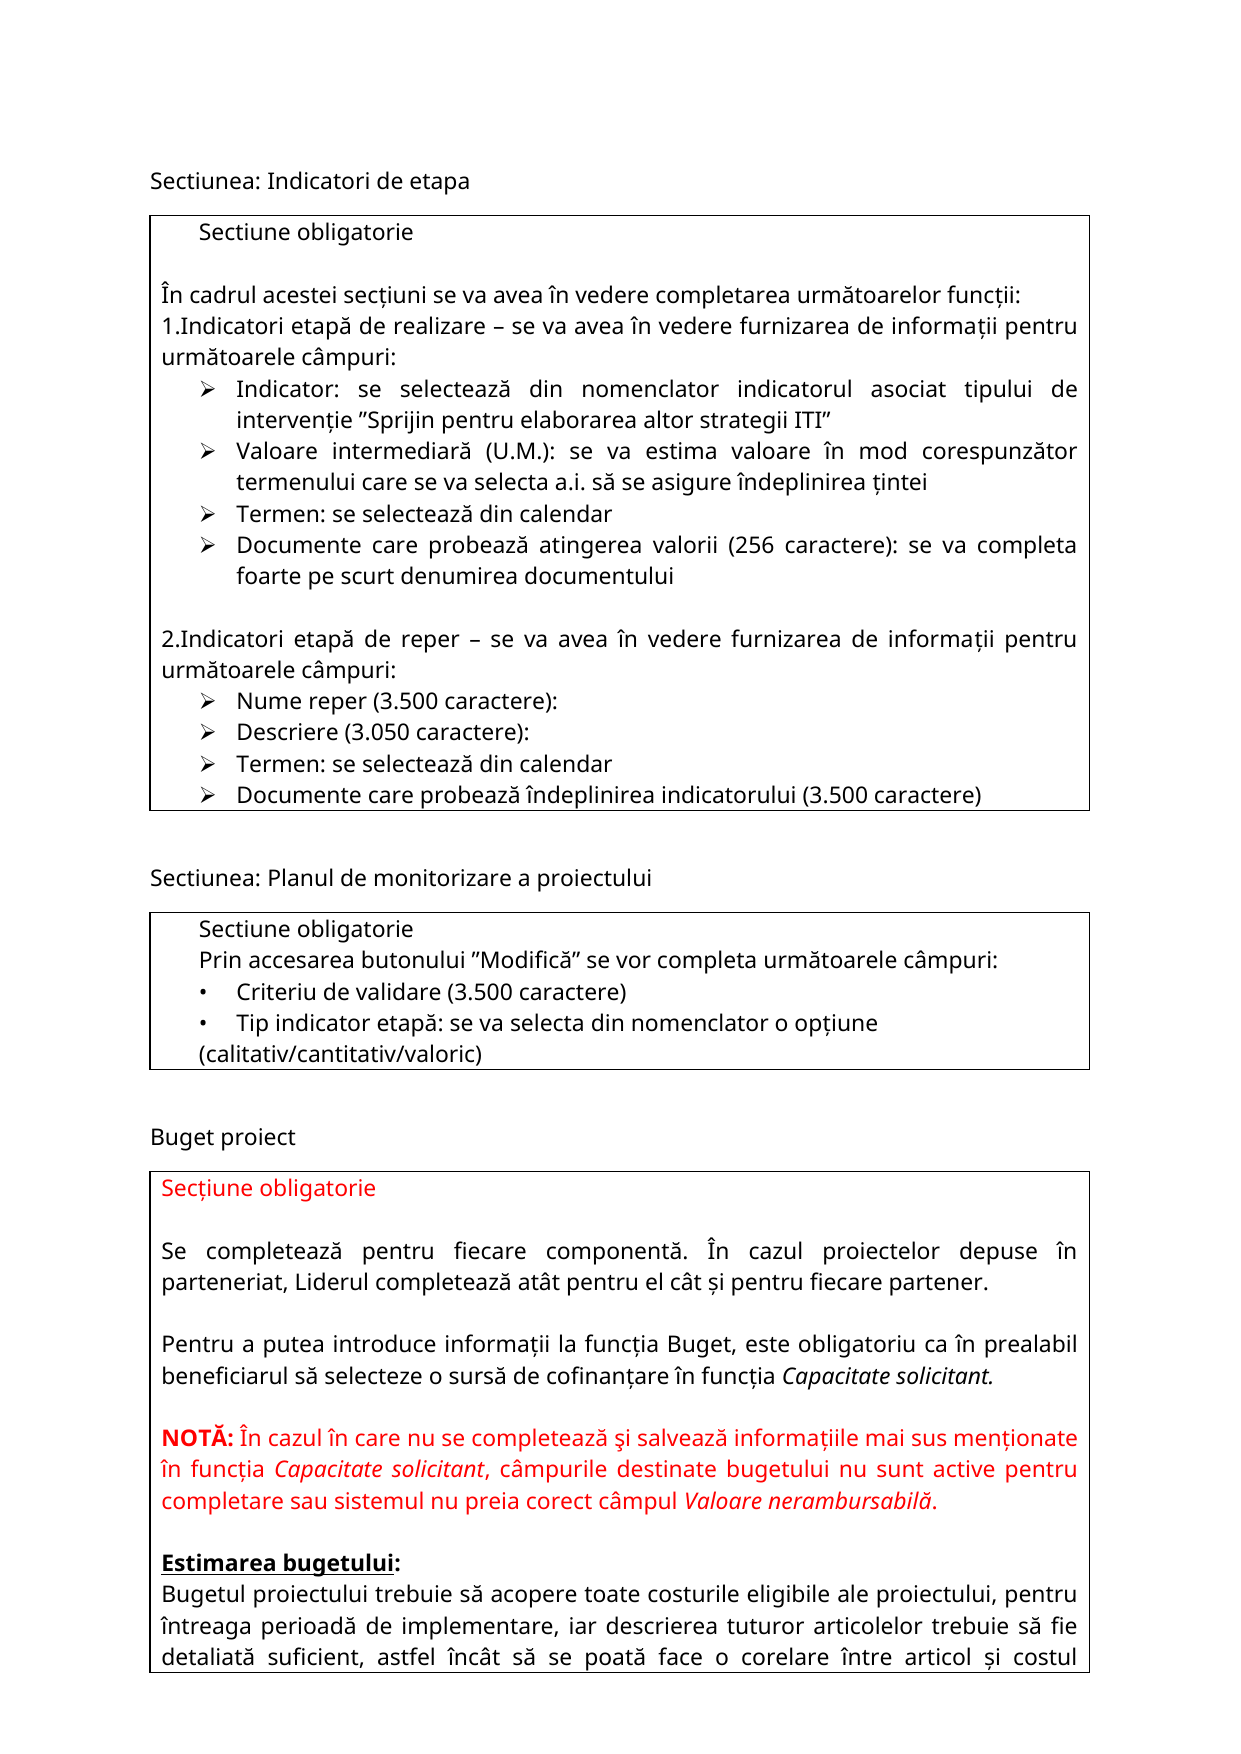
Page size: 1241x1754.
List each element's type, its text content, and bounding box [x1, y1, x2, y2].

text Buget proiect [150, 1121, 1090, 1152]
text Sectiunea: Planul de monitorizare a proiectului [150, 862, 1090, 893]
table_header Sectiune obligatorie În cadrul acestei secțiuni se va avea în vedere completarea următoarelor funcții: 1.Indicatori etapă de realizare – se va avea în vedere furnizarea de informații pentru următoarele câmpuri: Indicator: se selectează din nomenclator indicatorul asociat tipului de intervenție ”Sprijin pentru elaborarea altor strategii ITI” Valoare intermediară (U.M.): se va estima valoare în mod corespunzător termenului care se va selecta a.i. să se asigure îndeplinirea țintei Termen: se selectează din calendar Documente care probează atingerea valorii (256 caractere): se va completa foarte pe scurt denumirea documentului 2.Indicatori etapă de reper – se va avea în vedere furnizarea de informații pentru următoarele câmpuri: Nume reper (3.500 caractere): Descriere (3.050 caractere): Termen: se selectează din calendar Documente care probează îndeplinirea indicatorului (3.500 caractere) [151, 216, 1089, 810]
text Sectiunea: Indicatori de etapa [150, 165, 1090, 196]
table_header Sectiune obligatorie Prin accesarea butonului ”Modifică” se vor completa următoarele câmpuri: • Criteriu de validare (3.500 caractere) • Tip indicator etapă: se va selecta din nomenclator o opțiune (calitativ/cantitativ/valoric) [151, 913, 1089, 1069]
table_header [151, 1172, 1089, 1672]
